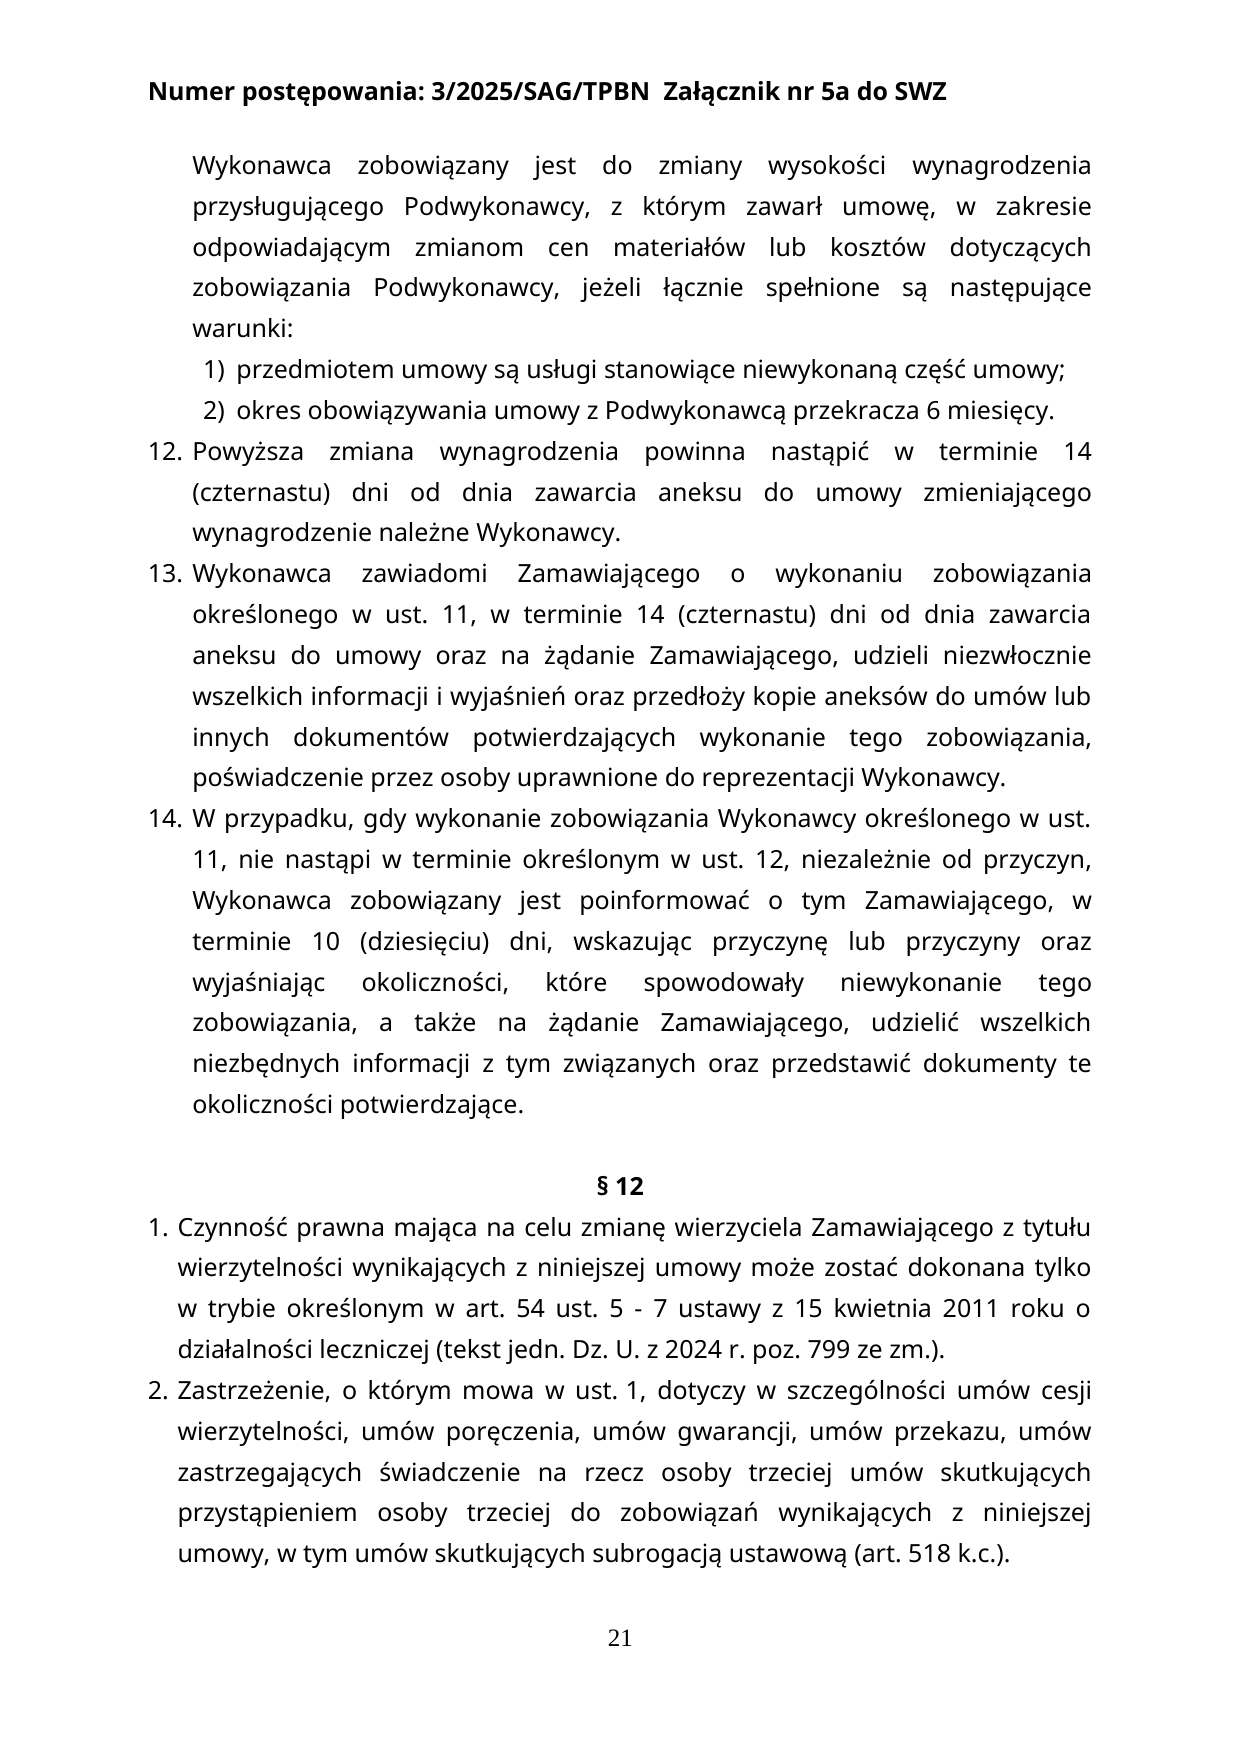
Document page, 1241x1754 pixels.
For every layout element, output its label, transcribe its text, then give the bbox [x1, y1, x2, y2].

list Powyższa zmiana wynagrodzenia powinna nastąpić w terminie 14 (czternastu) dni od dnia zawarcia aneksu do umowy zmieniającego wynagrodzenie należne Wykonawcy. [148, 433, 1093, 549]
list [148, 148, 1093, 345]
list przedmiotem umowy są usługi stanowiące niewykonaną część umowy; [203, 352, 1093, 386]
list W przypadku, gdy wykonanie zobowiązania Wykonawcy określonego w ust. 11, nie nastąpi w terminie określonym w ust. 12, niezależnie od przyczyn, Wykonawca zobowiązany jest poinformować o tym Zamawiającego, w terminie 10 (dziesięciu) dni, wskazując przyczynę lub przyczyny oraz wyjaśniając okoliczności, które spowodowały niewykonanie tego zobowiązania, a także na żądanie Zamawiającego, udzielić wszelkich niezbędnych informacji z tym związanych oraz przedstawić dokumenty te okoliczności potwierdzające. [148, 801, 1093, 1121]
list Czynność prawna mająca na celu zmianę wierzyciela Zamawiającego z tytułu wierzytelności wynikających z niniejszej umowy może zostać dokonana tylko w trybie określonym w art. 54 ust. 5 - 7 ustawy z 15 kwietnia 2011 roku o działalności leczniczej (tekst jedn. Dz. U. z 2024 r. poz. 799 ze zm.). [148, 1209, 1093, 1366]
list Wykonawca zawiadomi Zamawiającego o wykonaniu zobowiązania określonego w ust. 11, w terminie 14 (czternastu) dni od dnia zawarcia aneksu do umowy oraz na żądanie Zamawiającego, udzieli niezwłocznie wszelkich informacji i wyjaśnień oraz przedłoży kopie aneksów do umów lub innych dokumentów potwierdzających wykonanie tego zobowiązania, poświadczenie przez osoby uprawnione do reprezentacji Wykonawcy. [148, 556, 1093, 794]
list Zastrzeżenie, o którym mowa w ust. 1, dotyczy w szczególności umów cesji wierzytelności, umów poręczenia, umów gwarancji, umów przekazu, umów zastrzegających świadczenie na rzecz osoby trzeciej umów skutkujących przystąpieniem osoby trzeciej do zobowiązań wynikających z niniejszej umowy, w tym umów skutkujących subrogacją ustawową (art. 518 k.c.). [148, 1373, 1093, 1570]
list okres obowiązywania umowy z Podwykonawcą przekracza 6 miesięcy. [203, 393, 1093, 427]
list § 12 [148, 1168, 1093, 1202]
